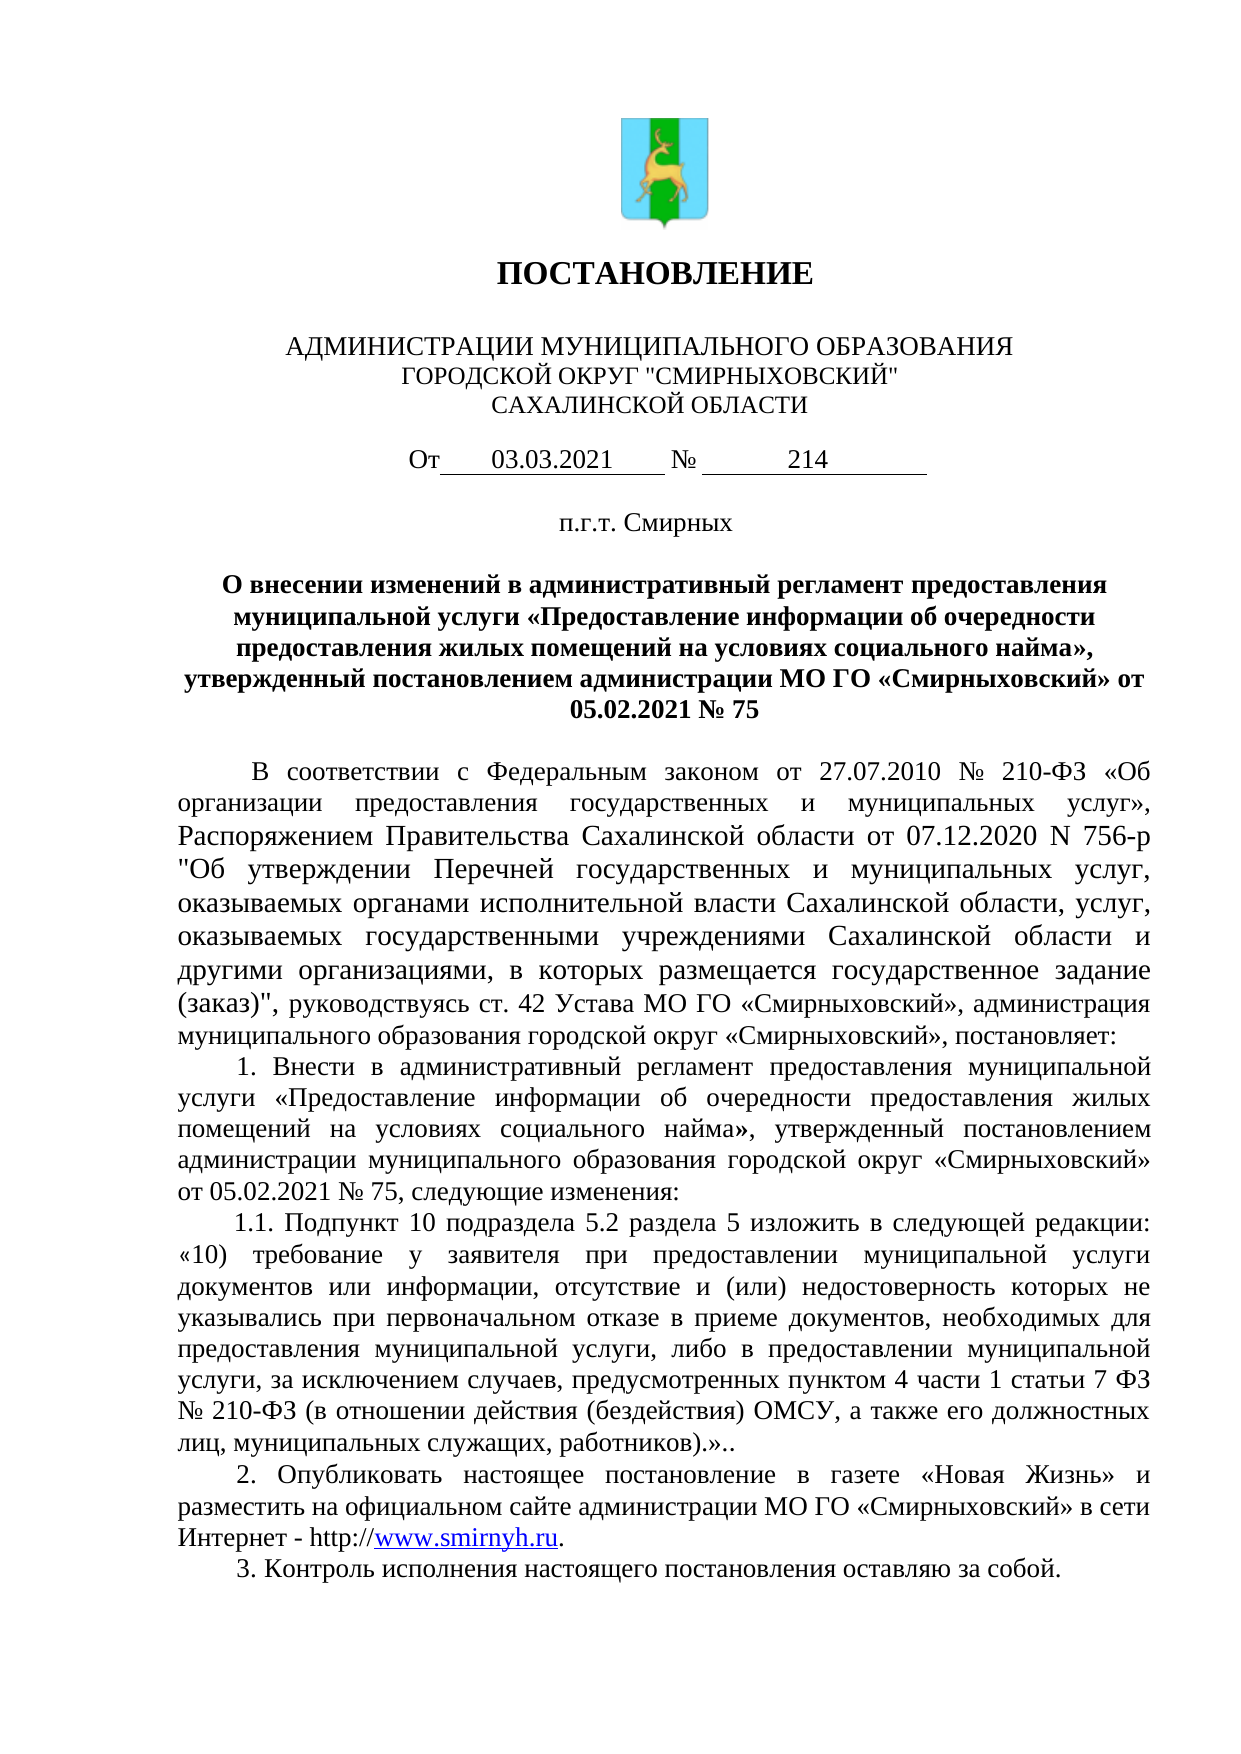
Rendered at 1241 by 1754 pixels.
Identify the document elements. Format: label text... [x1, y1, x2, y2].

table_header От [365, 443, 440, 474]
text 1.1. Подпункт 10 подраздела 5.2 раздела 5 изложить в следующей редакции: «10) требование у заявителя при предоставлении муниципальной услуги документов или информации, отсутствие и (или) недостоверность которых не указывались при первоначальном отказе в приеме документов, необходимых для предоставления муниципальной услуги, либо в предоставлении муниципальной услуги, за исключением случаев, предусмотренных пунктом 4 части 1 статьи 7 ФЗ № 210-ФЗ (в отношении действия (бездействия) ОМСУ, а также его должностных лиц, муниципальных служащих, работников).».. [177, 1206, 1152, 1459]
table_header 214 [702, 443, 927, 474]
table_header 03.03.2021 [440, 443, 665, 474]
text 2. Опубликовать настоящее постановление в газете «Новая Жизнь» и разместить на официальном сайте администрации МО ГО «Смирныховский» в сети Интернет - http://www.smirnyh.ru. [177, 1459, 1152, 1552]
table_header № [665, 443, 702, 474]
table_header ПОСТАНОВЛЕНИЕ АДМИНИСТРАЦИИ МУНИЦИПАЛЬНОГО ОБРАЗОВАНИЯ ГОРОДСКОЙ ОКРУГ "СМИРНЫХОВСКИЙ" САХАЛИНСКОЙ ОБЛАСТИ [166, 254, 1133, 419]
picture [621, 118, 709, 230]
table_header п.г.т. Смирных [496, 506, 796, 537]
text О внесении изменений в административный регламент предоставления муниципальной услуги «Предоставление информации об очередности предоставления жилых помещений на условиях социального найма», утвержденный постановлением администрации МО ГО «Смирныховский» от 05.02.2021 № 75 [177, 568, 1152, 724]
text В соответствии с Федеральным законом от 27.07.2010 № 210-ФЗ «Об организации предоставления государственных и муниципальных услуг», Распоряжением Правительства Сахалинской области от 07.12.2020 N 756-р "Об утверждении Перечней государственных и муниципальных услуг, оказываемых органами исполнительной власти Сахалинской области, услуг, оказываемых государственными учреждениями Сахалинской области и другими организациями, в которых размещается государственное задание (заказ)", руководствуясь ст. 42 Устава МО ГО «Смирныховский», администрация муниципального образования городской округ «Смирныховский», постановляет: [177, 755, 1152, 1050]
text 1. Внести в административный регламент предоставления муниципальной услуги «Предоставление информации об очередности предоставления жилых помещений на условиях социального найма», утвержденный постановлением администрации муниципального образования городской округ «Смирныховский» от 05.02.2021 № 75, следующие изменения: [177, 1050, 1152, 1206]
text 3. Контроль исполнения настоящего постановления оставляю за собой. [177, 1552, 1152, 1583]
